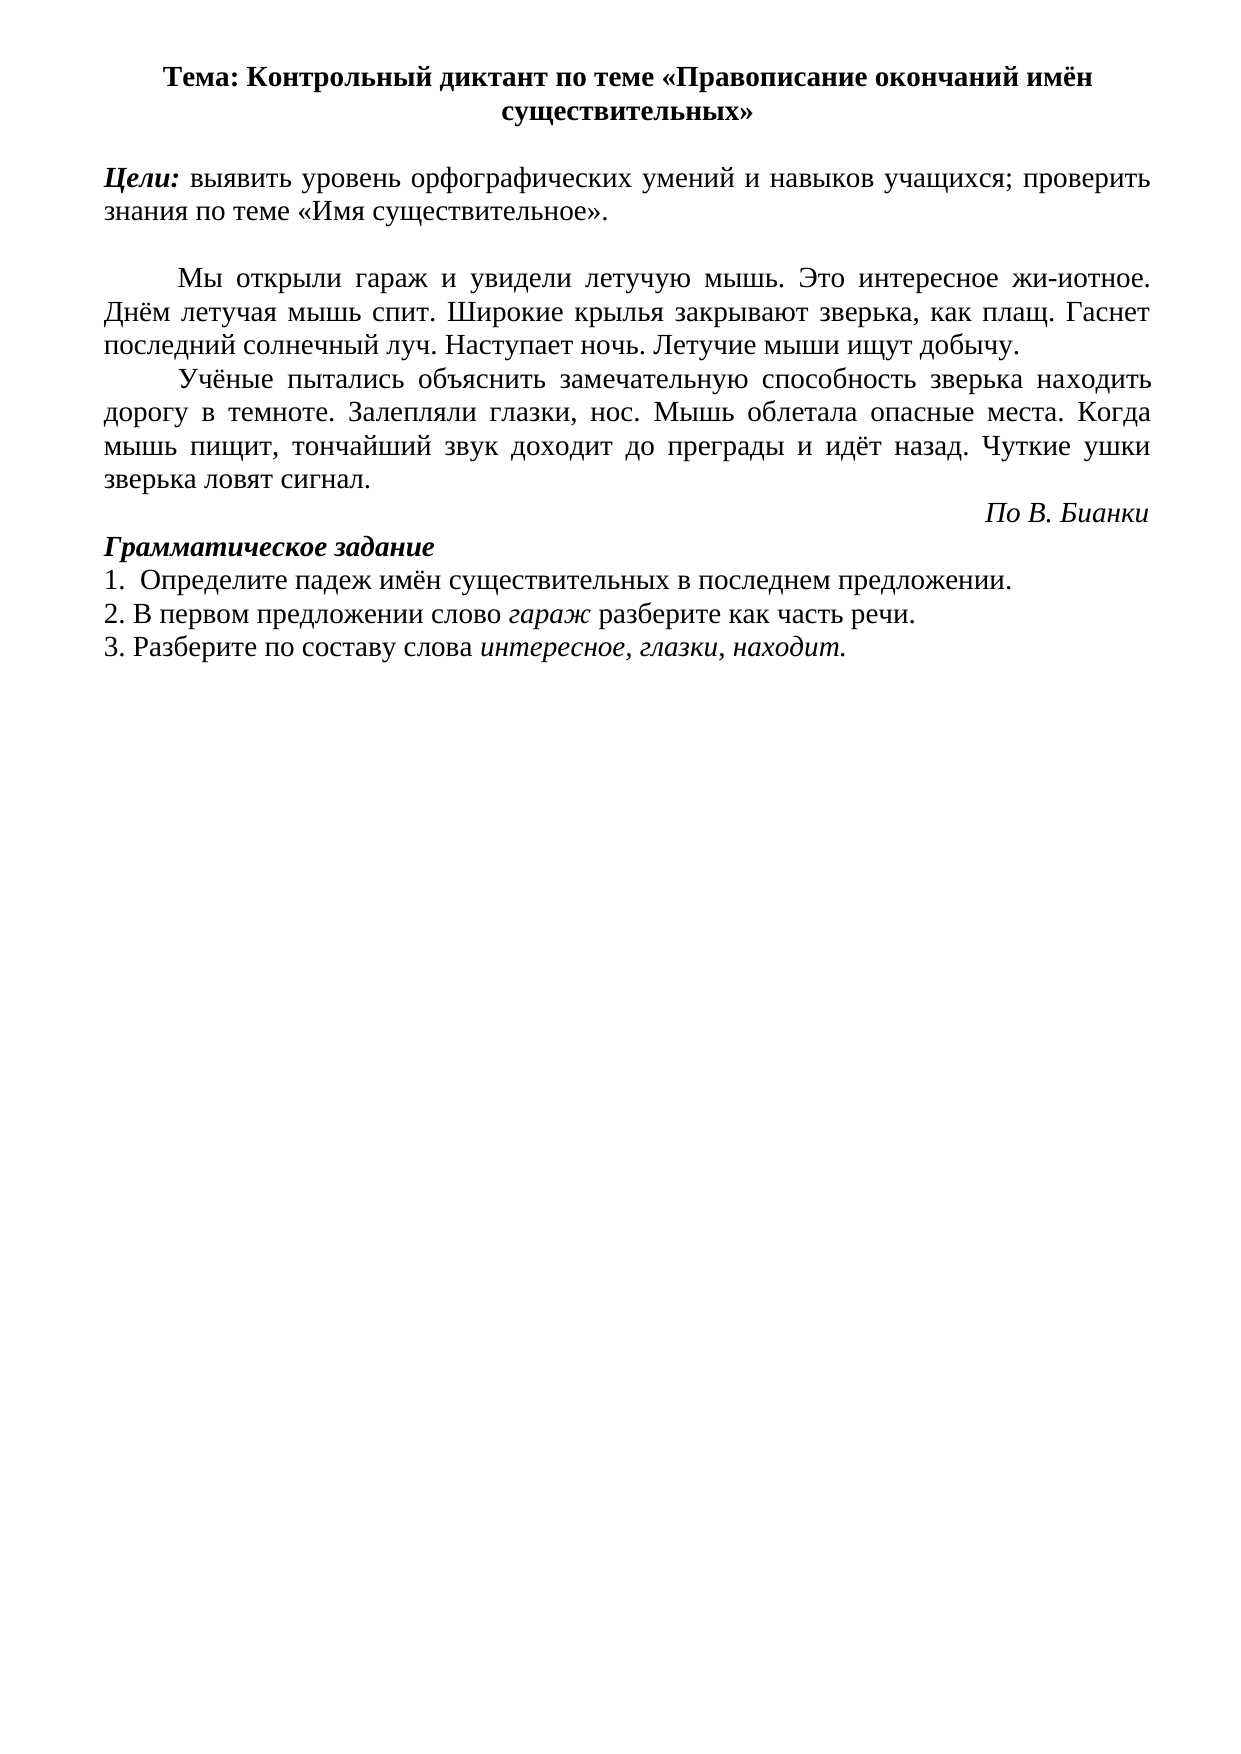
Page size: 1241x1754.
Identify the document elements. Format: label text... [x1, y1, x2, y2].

text 2. В первом предложении слово гараж разберите как часть речи. [103, 596, 1152, 629]
text Тема: Контрольный диктант по теме «Правописание окончаний имён существительных» [103, 59, 1152, 126]
text Учёные пытались объяснить замечательную способность зверька находить дорогу в темноте. Залепляли глазки, нос. Мышь облетала опасные места. Когда мышь пищит, тончайший звук доходит до преграды и идёт назад. Чуткие ушки зверька ловят сигнал. [103, 361, 1152, 495]
text Цели: выявить уровень орфографических умений и навыков учащихся; проверить знания по теме «Имя существительное». [103, 160, 1152, 227]
text 3. Разберите по составу слова интересное, глазки, находит. [103, 629, 1152, 663]
text 1. Определите падеж имён существительных в последнем предложении. [103, 562, 1152, 596]
text По В. Бианки [103, 495, 1152, 529]
text Мы открыли гараж и увидели летучую мышь. Это интересное жи-иотное. Днём летучая мышь спит. Широкие крылья закрывают зверька, как плащ. Гаснет последний солнечный луч. Наступает ночь. Летучие мыши ищут добычу. [103, 260, 1152, 361]
text Грамматическое задание [103, 529, 1152, 562]
